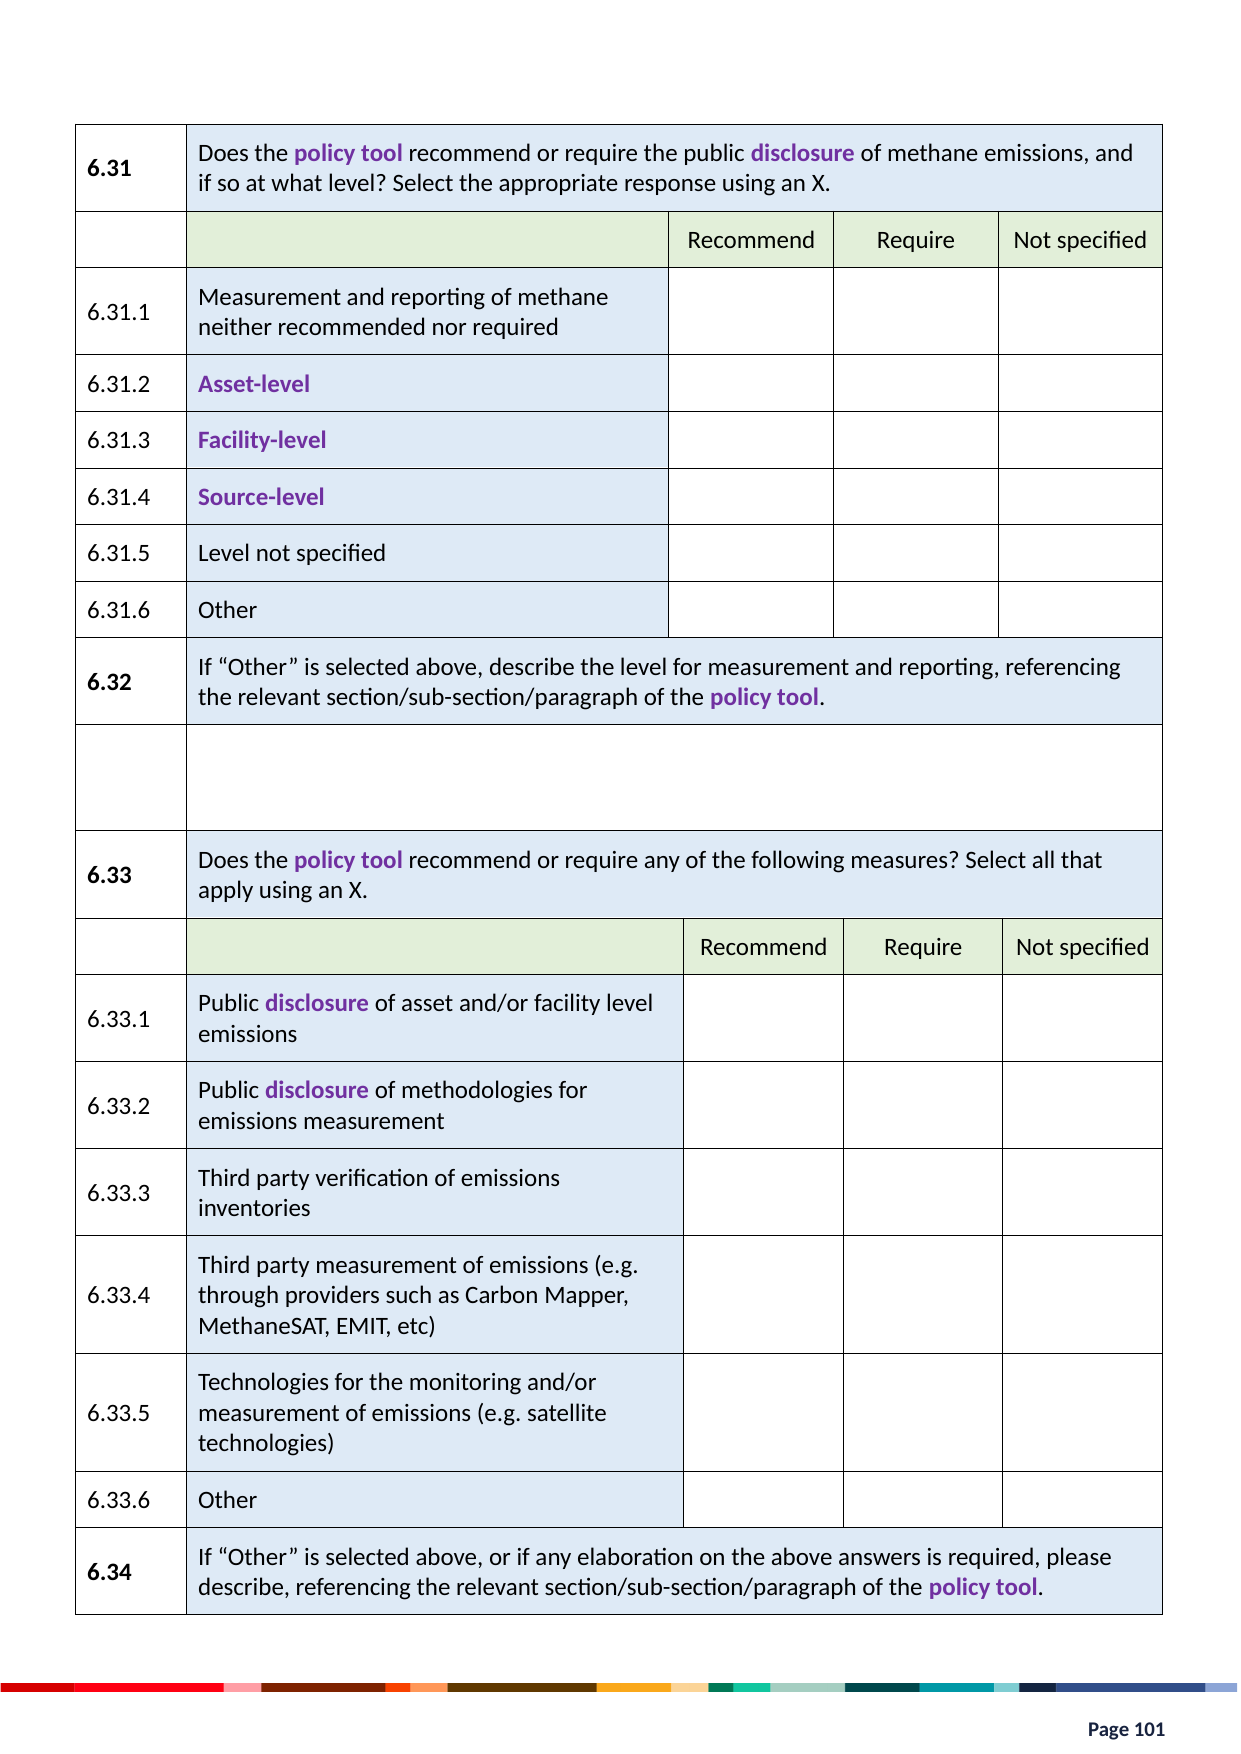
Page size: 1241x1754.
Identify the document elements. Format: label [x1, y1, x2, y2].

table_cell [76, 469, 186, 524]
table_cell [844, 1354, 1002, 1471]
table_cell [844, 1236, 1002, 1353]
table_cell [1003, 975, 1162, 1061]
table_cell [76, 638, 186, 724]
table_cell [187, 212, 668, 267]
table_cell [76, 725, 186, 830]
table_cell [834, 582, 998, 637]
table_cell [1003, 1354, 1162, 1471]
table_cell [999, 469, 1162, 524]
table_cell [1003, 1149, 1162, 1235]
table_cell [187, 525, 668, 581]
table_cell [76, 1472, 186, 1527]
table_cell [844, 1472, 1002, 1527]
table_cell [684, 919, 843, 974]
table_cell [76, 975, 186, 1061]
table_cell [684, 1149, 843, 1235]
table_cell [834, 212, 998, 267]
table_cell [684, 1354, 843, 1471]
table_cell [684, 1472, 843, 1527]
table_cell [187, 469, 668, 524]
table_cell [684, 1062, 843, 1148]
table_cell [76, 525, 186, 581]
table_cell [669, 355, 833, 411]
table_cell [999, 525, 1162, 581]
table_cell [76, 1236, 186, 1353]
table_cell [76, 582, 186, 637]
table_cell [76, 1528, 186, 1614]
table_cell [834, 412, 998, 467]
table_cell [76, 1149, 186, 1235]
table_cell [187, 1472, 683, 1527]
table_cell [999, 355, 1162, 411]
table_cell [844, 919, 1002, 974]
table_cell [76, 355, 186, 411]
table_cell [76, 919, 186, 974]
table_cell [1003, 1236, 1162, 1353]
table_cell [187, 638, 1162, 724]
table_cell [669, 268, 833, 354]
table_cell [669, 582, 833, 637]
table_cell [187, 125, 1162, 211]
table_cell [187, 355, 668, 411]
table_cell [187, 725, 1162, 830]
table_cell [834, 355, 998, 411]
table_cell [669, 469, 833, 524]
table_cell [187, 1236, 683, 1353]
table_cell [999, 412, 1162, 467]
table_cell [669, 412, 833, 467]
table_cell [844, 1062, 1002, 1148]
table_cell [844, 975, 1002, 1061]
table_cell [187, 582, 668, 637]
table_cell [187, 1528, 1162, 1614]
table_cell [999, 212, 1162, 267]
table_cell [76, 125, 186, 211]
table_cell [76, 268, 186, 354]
picture [0, 1683, 1236, 1692]
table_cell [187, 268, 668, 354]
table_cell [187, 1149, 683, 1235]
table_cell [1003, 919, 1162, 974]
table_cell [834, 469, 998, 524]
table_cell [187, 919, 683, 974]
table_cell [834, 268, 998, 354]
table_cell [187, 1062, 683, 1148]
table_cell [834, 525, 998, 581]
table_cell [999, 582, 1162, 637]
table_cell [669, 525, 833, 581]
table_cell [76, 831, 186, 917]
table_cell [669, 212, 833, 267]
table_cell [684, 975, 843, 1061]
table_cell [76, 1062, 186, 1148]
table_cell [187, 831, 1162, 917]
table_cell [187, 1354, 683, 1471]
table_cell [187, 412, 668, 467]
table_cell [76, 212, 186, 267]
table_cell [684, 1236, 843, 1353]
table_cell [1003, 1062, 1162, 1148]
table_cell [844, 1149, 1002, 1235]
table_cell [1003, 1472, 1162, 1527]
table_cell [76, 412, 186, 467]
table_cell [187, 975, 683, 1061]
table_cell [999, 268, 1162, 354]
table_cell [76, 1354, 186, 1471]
